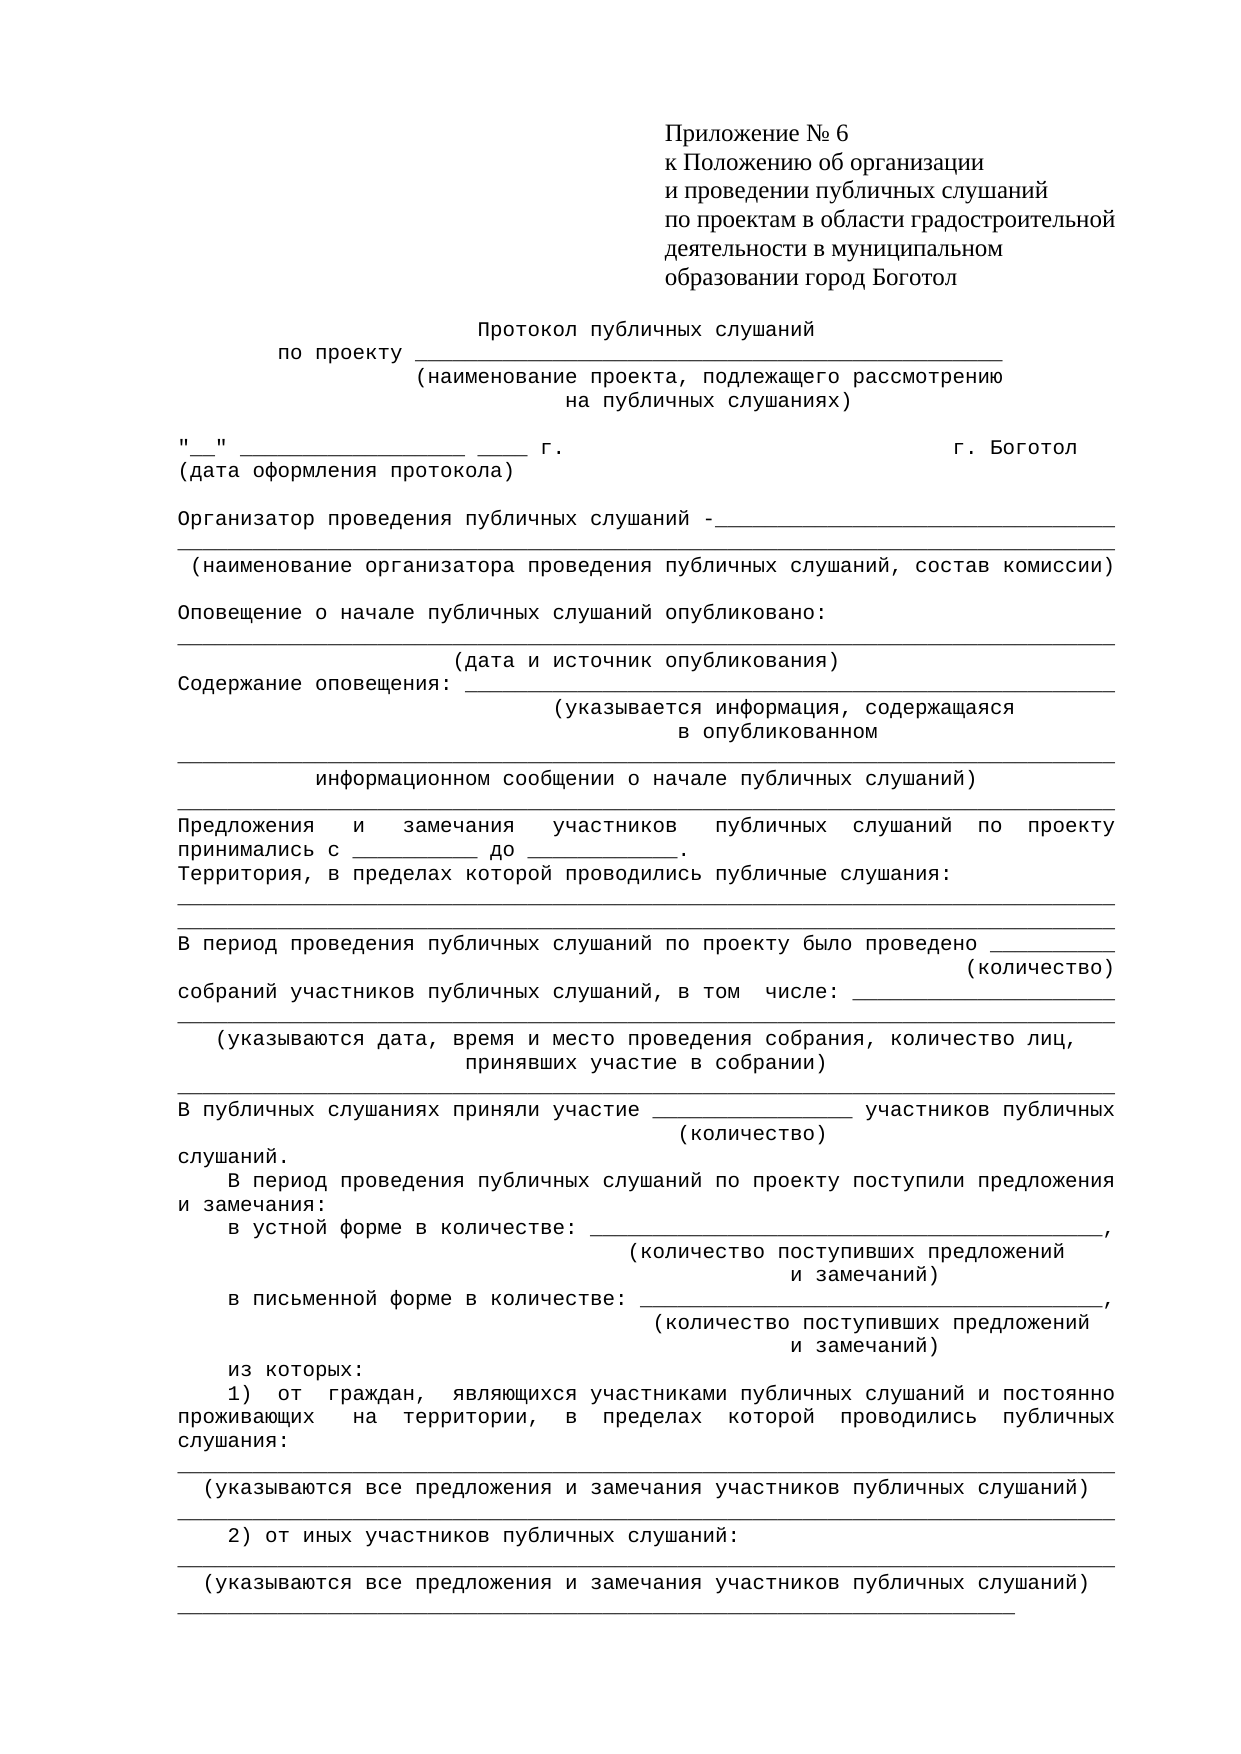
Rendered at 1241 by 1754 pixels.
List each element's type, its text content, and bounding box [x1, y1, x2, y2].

text на публичных слушаниях) [177, 389, 1122, 413]
text ___________________________________________________________________ [177, 1596, 1122, 1619]
text из которых: [177, 1359, 1122, 1383]
text по проектам в области градостроительной [177, 204, 1122, 233]
text В публичных слушаниях приняли участие ________________ участников публичных [177, 1099, 1122, 1123]
text слушания: [177, 1430, 1122, 1454]
text В период проведения публичных слушаний по проекту поступили предложения [177, 1170, 1122, 1193]
text ___________________________________________________________________________ [177, 792, 1122, 815]
text к Положению об организации [177, 147, 1122, 176]
text Предложения и замечания участников публичных слушаний по проекту [177, 815, 1122, 839]
text (количество поступивших предложений [177, 1312, 1122, 1335]
text (указываются все предложения и замечания участников публичных слушаний) [177, 1477, 1122, 1501]
text и проведении публичных слушаний [177, 176, 1122, 204]
text и замечаний) [177, 1335, 1122, 1359]
text и замечаний) [177, 1264, 1122, 1288]
text В период проведения публичных слушаний по проекту было проведено __________ [177, 933, 1122, 957]
text принявших участие в собрании) [177, 1052, 1122, 1075]
text в устной форме в количестве: _________________________________________, [177, 1217, 1122, 1241]
text ___________________________________________________________________________ [177, 531, 1122, 555]
text в опубликованном [177, 721, 1122, 744]
text проживающих на территории, в пределах которой проводились публичных [177, 1406, 1122, 1430]
text ___________________________________________________________________________ [177, 626, 1122, 650]
text ___________________________________________________________________________ [177, 1454, 1122, 1477]
text Территория, в пределах которой проводились публичные слушания: [177, 862, 1122, 886]
text (дата и источник опубликования) [177, 650, 1122, 673]
text (указывается информация, содержащаяся [177, 697, 1122, 721]
text 2) от иных участников публичных слушаний: [177, 1524, 1122, 1548]
text "__" __________________ ____ г. г. Боготол [177, 437, 1122, 461]
text (количество) [177, 1123, 1122, 1146]
text Оповещение о начале публичных слушаний опубликовано: [177, 602, 1122, 626]
text и замечания: [177, 1193, 1122, 1217]
text (указываются все предложения и замечания участников публичных слушаний) [177, 1572, 1122, 1596]
text в письменной форме в количестве: _____________________________________, [177, 1288, 1122, 1312]
text (указываются дата, время и место проведения собрания, количество лиц, [177, 1028, 1122, 1052]
text ___________________________________________________________________________ [177, 1548, 1122, 1572]
text принимались с __________ до ____________. [177, 839, 1122, 862]
text (количество поступивших предложений [177, 1241, 1122, 1264]
text Содержание оповещения: ____________________________________________________ [177, 673, 1122, 697]
text (наименование организатора проведения публичных слушаний, состав комиссии) [177, 555, 1122, 579]
text Организатор проведения публичных слушаний -________________________________ [177, 508, 1122, 531]
text Протокол публичных слушаний [177, 319, 1122, 342]
text собраний участников публичных слушаний, в том числе: _____________________ [177, 981, 1122, 1004]
text ___________________________________________________________________________ [177, 910, 1122, 933]
text (количество) [177, 957, 1122, 981]
text (дата оформления протокола) [177, 461, 1122, 484]
text (наименование проекта, подлежащего рассмотрению [177, 366, 1122, 389]
text информационном сообщении о начале публичных слушаний) [177, 768, 1122, 792]
text деятельности в муниципальном [177, 233, 1122, 262]
text слушаний. [177, 1146, 1122, 1170]
text ___________________________________________________________________________ [177, 744, 1122, 768]
text образовании город Боготол [177, 262, 1122, 291]
text ___________________________________________________________________________ [177, 886, 1122, 910]
text Приложение № 6 [177, 118, 1122, 147]
text ___________________________________________________________________________ [177, 1501, 1122, 1524]
text 1) от граждан, являющихся участниками публичных слушаний и постоянно [177, 1383, 1122, 1406]
text ___________________________________________________________________________ [177, 1075, 1122, 1099]
text ___________________________________________________________________________ [177, 1004, 1122, 1028]
text по проекту _______________________________________________ [177, 342, 1122, 366]
